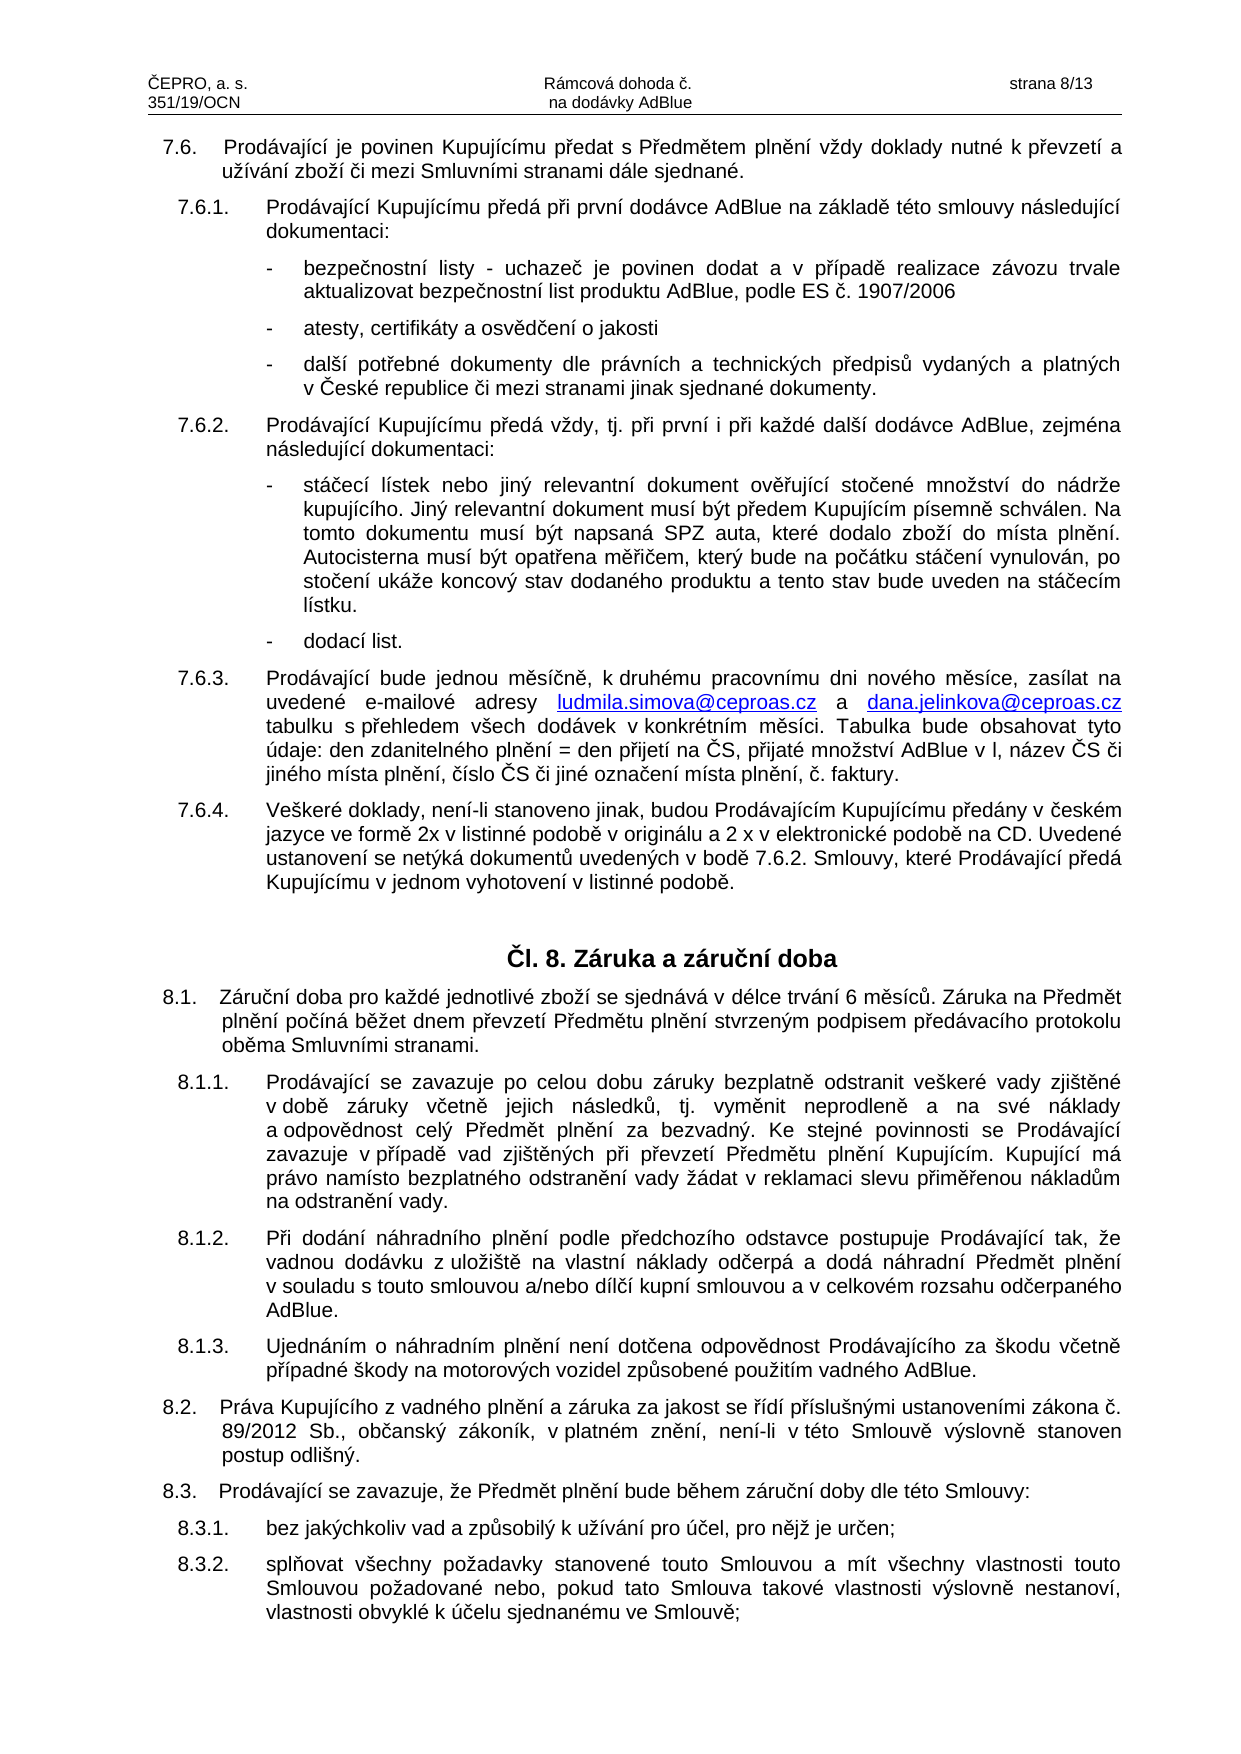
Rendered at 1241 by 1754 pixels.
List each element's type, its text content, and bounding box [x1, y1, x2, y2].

list Záruka a záruční doba [222, 944, 1122, 973]
text Ujednáním o náhradním plnění není dotčena odpovědnost Prodávajícího za škodu včetně případné škody na motorových vozidel způsobené použitím vadného AdBlue. [177, 1334, 1122, 1382]
text Veškeré doklady, není-li stanoveno jinak, budou Prodávajícím Kupujícímu předány v českém jazyce ve formě 2x v listinné podobě v originálu a 2 x v elektronické podobě na CD. Uvedené ustanovení se netýká dokumentů uvedených v bodě 7.6.2. Smlouvy, které Prodávající předá Kupujícímu v jednom vyhotovení v listinné podobě. [177, 798, 1122, 894]
text Prodávající se zavazuje po celou dobu záruky bezplatně odstranit veškeré vady zjištěné v době záruky včetně jejich následků, tj. vyměnit neprodleně a na své náklady a odpovědnost celý Předmět plnění za bezvadný. Ke stejné povinnosti se Prodávající zavazuje v případě vad zjištěných při převzetí Předmětu plnění Kupujícím. Kupující má právo namísto bezplatného odstranění vady žádat v reklamaci slevu přiměřenou nákladům na odstranění vady. [177, 1069, 1122, 1213]
text Prodávající bude jednou měsíčně, k druhému pracovnímu dni nového měsíce, zasílat na uvedené e-mailové adresy ludmila.simova@ceproas.cz a dana.jelinkova@ceproas.cz tabulku s přehledem všech dodávek v konkrétním měsíci. Tabulka bude obsahovat tyto údaje: den zdanitelného plnění = den přijetí na ČS, přijaté množství AdBlue v l, název ČS či jiného místa plnění, číslo ČS či jiné označení místa plnění, č. faktury. [177, 666, 1122, 786]
text splňovat všechny požadavky stanovené touto Smlouvou a mít všechny vlastnosti touto Smlouvou požadované nebo, pokud tato Smlouva takové vlastnosti výslovně nestanoví, vlastnosti obvyklé k účelu sjednanému ve Smlouvě; [177, 1552, 1122, 1624]
list dodací list. [266, 629, 1122, 653]
list Záruční doba pro každé jednotlivé zboží se sjednává v délce trvání 6 měsíců. Záruka na Předmět plnění počíná běžet dnem převzetí Předmětu plnění stvrzeným podpisem předávacího protokolu oběma Smluvními stranami. [162, 985, 1122, 1057]
text Prodávající se zavazuje, že Předmět plnění bude během záruční doby dle této Smlouvy: [162, 1479, 1122, 1503]
list další potřebné dokumenty dle právních a technických předpisů vydaných a platných v České republice či mezi stranami jinak sjednané dokumenty. [266, 352, 1122, 400]
list bezpečnostní listy - uchazeč je povinen dodat a v případě realizace závozu trvale aktualizovat bezpečnostní list produktu AdBlue, podle ES č. 1907/2006 [266, 255, 1122, 303]
text bez jakýchkoliv vad a způsobilý k užívání pro účel, pro nějž je určen; [177, 1515, 1122, 1539]
text Prodávající Kupujícímu předá vždy, tj. při první i při každé další dodávce AdBlue, zejména následující dokumentaci: [177, 413, 1122, 461]
text Práva Kupujícího z vadného plnění a záruka za jakost se řídí příslušnými ustanoveními zákona č. 89/2012 Sb., občanský zákoník, v platném znění, není-li v této Smlouvě výslovně stanoven postup odlišný. [162, 1394, 1122, 1466]
list atesty, certifikáty a osvědčení o jakosti [266, 316, 1122, 340]
list Prodávající je povinen Kupujícímu předat s Předmětem plnění vždy doklady nutné k převzetí a užívání zboží či mezi Smluvními stranami dále sjednané. [162, 134, 1122, 182]
text Při dodání náhradního plnění podle předchozího odstavce postupuje Prodávající tak, že vadnou dodávku z uložiště na vlastní náklady odčerpá a dodá náhradní Předmět plnění v souladu s touto smlouvou a/nebo dílčí kupní smlouvou a v celkovém rozsahu odčerpaného AdBlue. [177, 1226, 1122, 1322]
text Prodávající Kupujícímu předá při první dodávce AdBlue na základě této smlouvy následující dokumentaci: [177, 195, 1122, 243]
list stáčecí lístek nebo jiný relevantní dokument ověřující stočené množství do nádrže kupujícího. Jiný relevantní dokument musí být předem Kupujícím písemně schválen. Na tomto dokumentu musí být napsaná SPZ auta, které dodalo zboží do místa plnění. Autocisterna musí být opatřena měřičem, který bude na počátku stáčení vynulován, po stočení ukáže koncový stav dodaného produktu a tento stav bude uveden na stáčecím lístku. [266, 473, 1122, 617]
